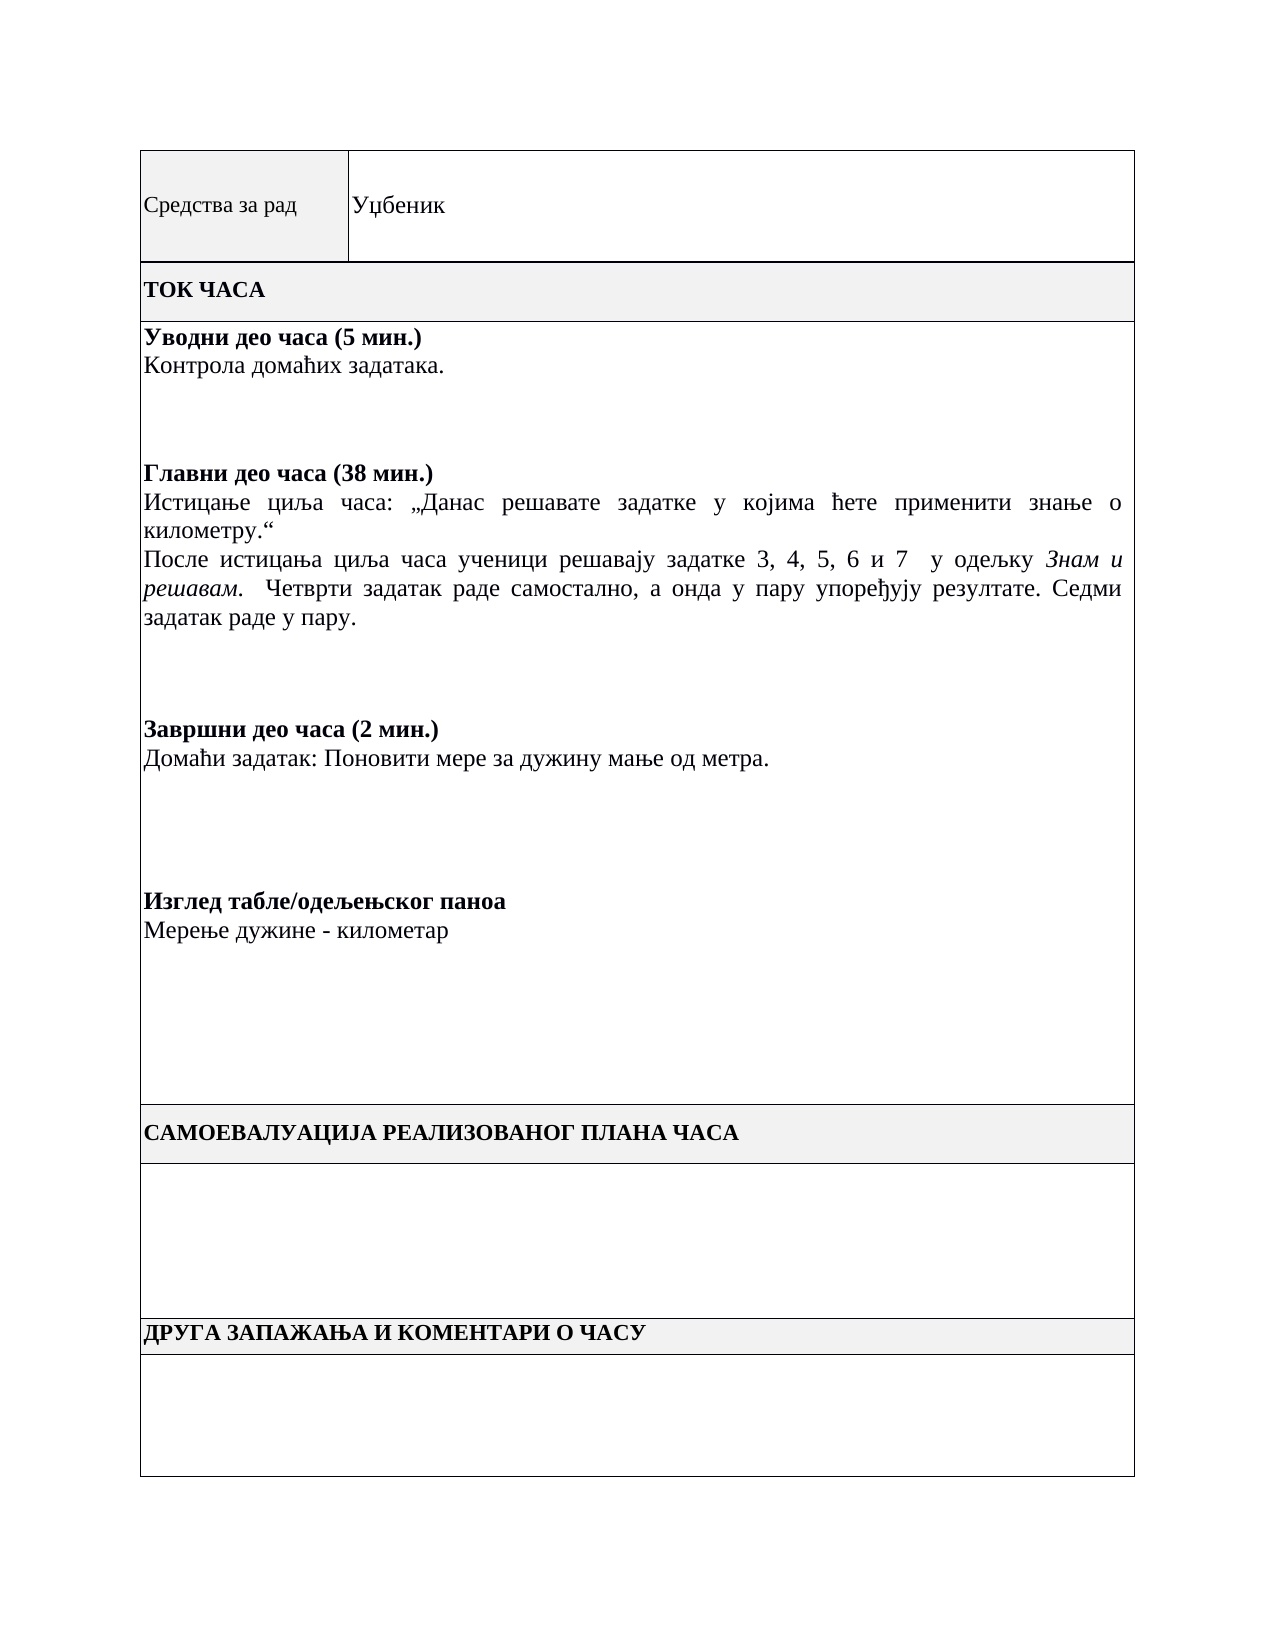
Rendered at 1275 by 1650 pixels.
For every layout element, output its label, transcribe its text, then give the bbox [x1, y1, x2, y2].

table_cell Уџбеник [349, 151, 1134, 261]
table_cell ДРУГА ЗАПАЖАЊА И КОМЕНТАРИ О ЧАСУ [141, 1319, 1134, 1354]
table_cell Уводни део часа (5 мин.) Контрола домаћих задатака. Главни део часа (38 мин.) Истицање циља часа: „Данас решавате задатке у којима ћете применити знање о километру.“ После истицања циља часа ученици решавају задатке 3, 4, 5, 6 и 7 у одељку Знам и решавам. Четврти задатак раде самостално, а онда у пару упоређују резултате. Седми задатак раде у пару. Завршни део часа (2 мин.) Домаћи задатак: Поновити мере за дужину мање од метра. Изглед табле/одељењског паноа Мерење дужине - километар [141, 322, 1134, 1104]
table_cell Средства за рад [141, 151, 348, 261]
table_cell ТОК ЧАСА [141, 263, 1134, 321]
table_cell [141, 1164, 1134, 1318]
table_cell САМОЕВАЛУАЦИЈА РЕАЛИЗОВАНОГ ПЛАНА ЧАСА [141, 1105, 1134, 1163]
table_cell [141, 1355, 1134, 1476]
